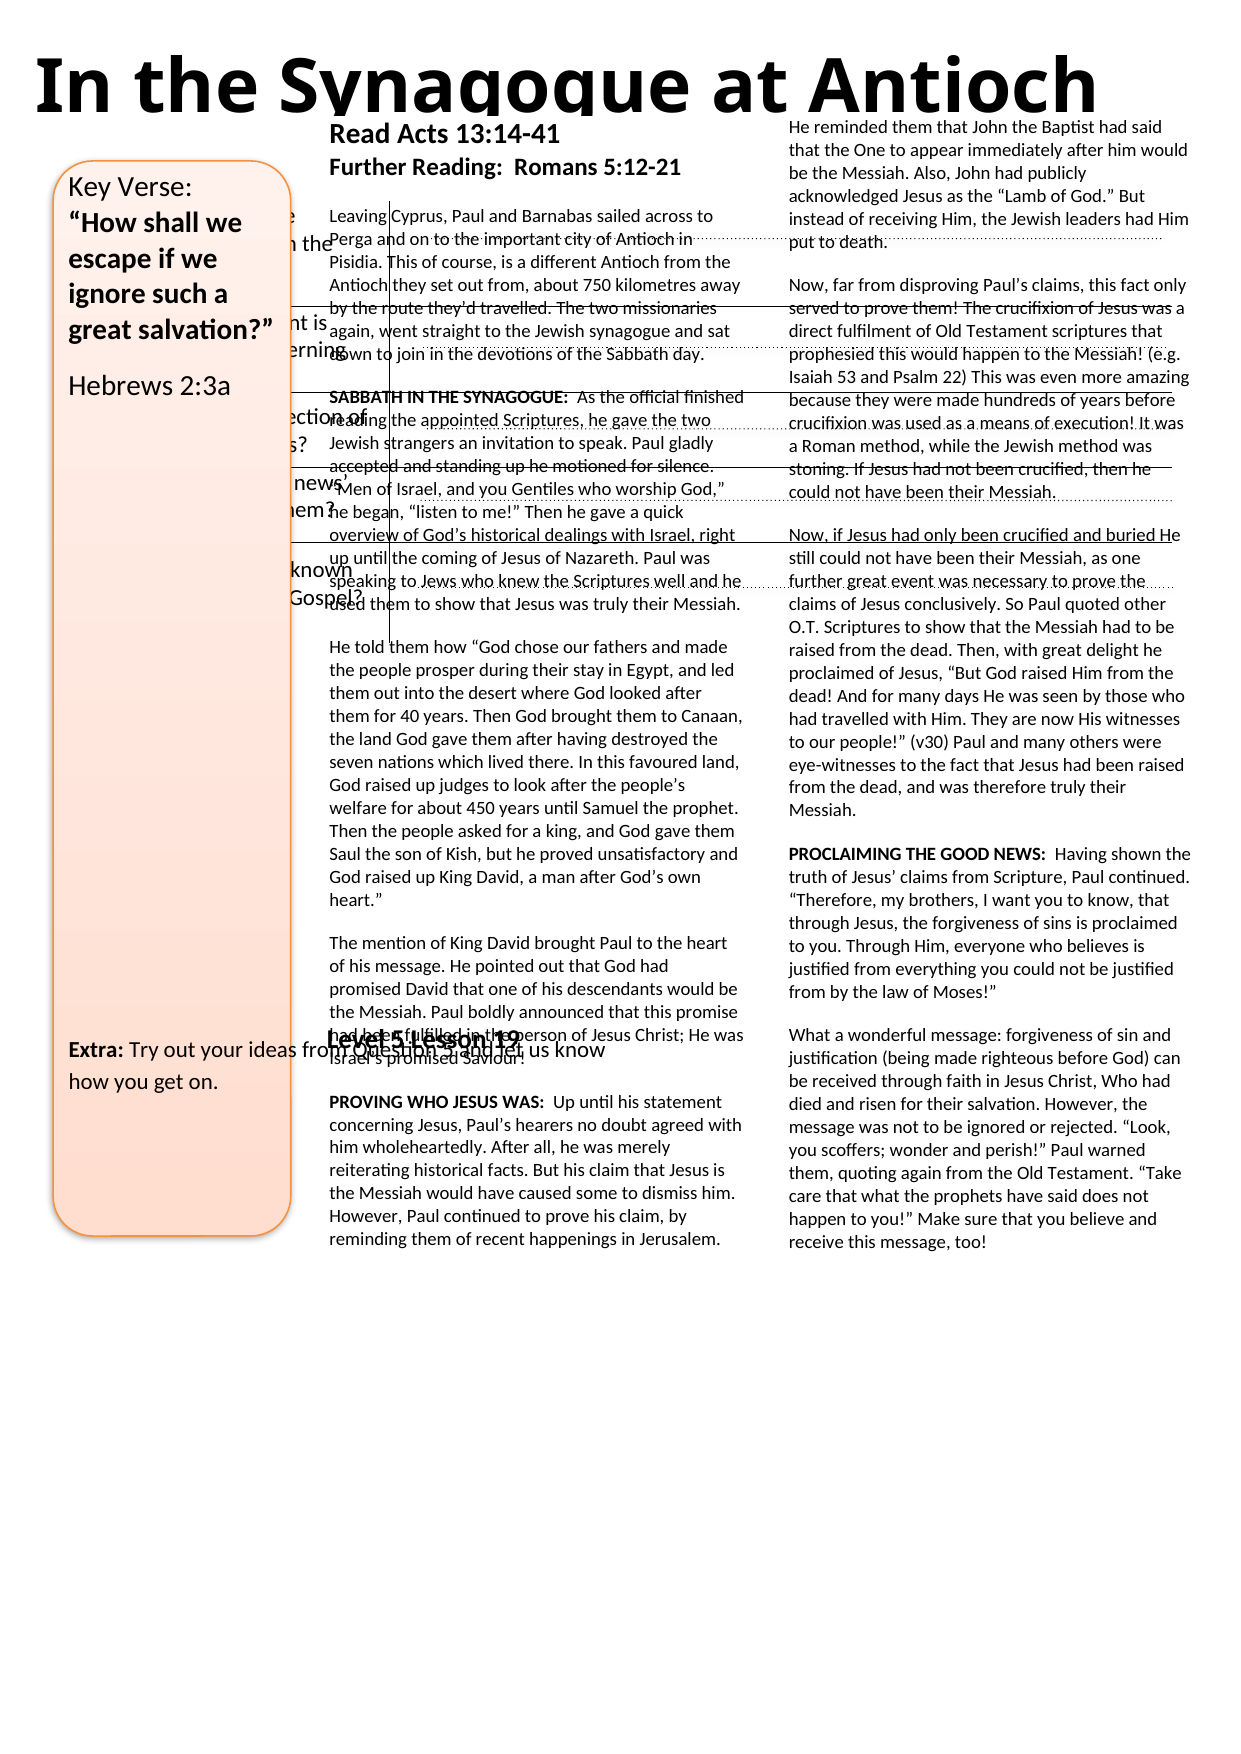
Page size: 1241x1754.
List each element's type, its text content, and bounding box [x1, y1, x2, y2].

table_cell 4. What was the ‘good news’ Paul made known to them? [296, 468, 389, 542]
table_cell 3. What did the resurrection of Jesus prove to the Jews? [296, 393, 389, 467]
table_cell 5. How can YOU make known the Good News of the Gospel? [296, 543, 389, 643]
table_header 1. How did Paul get the opportunity to speak in the synagogue? [295, 201, 389, 306]
table_cell [390, 468, 1172, 542]
table_cell [390, 393, 1172, 467]
table_cell 2. What great statement is made in verse 30 concerning the Lord Jesus Christ? . [296, 307, 389, 392]
table_cell [390, 543, 1172, 643]
table_header [390, 201, 1172, 306]
table_cell [390, 307, 1172, 392]
